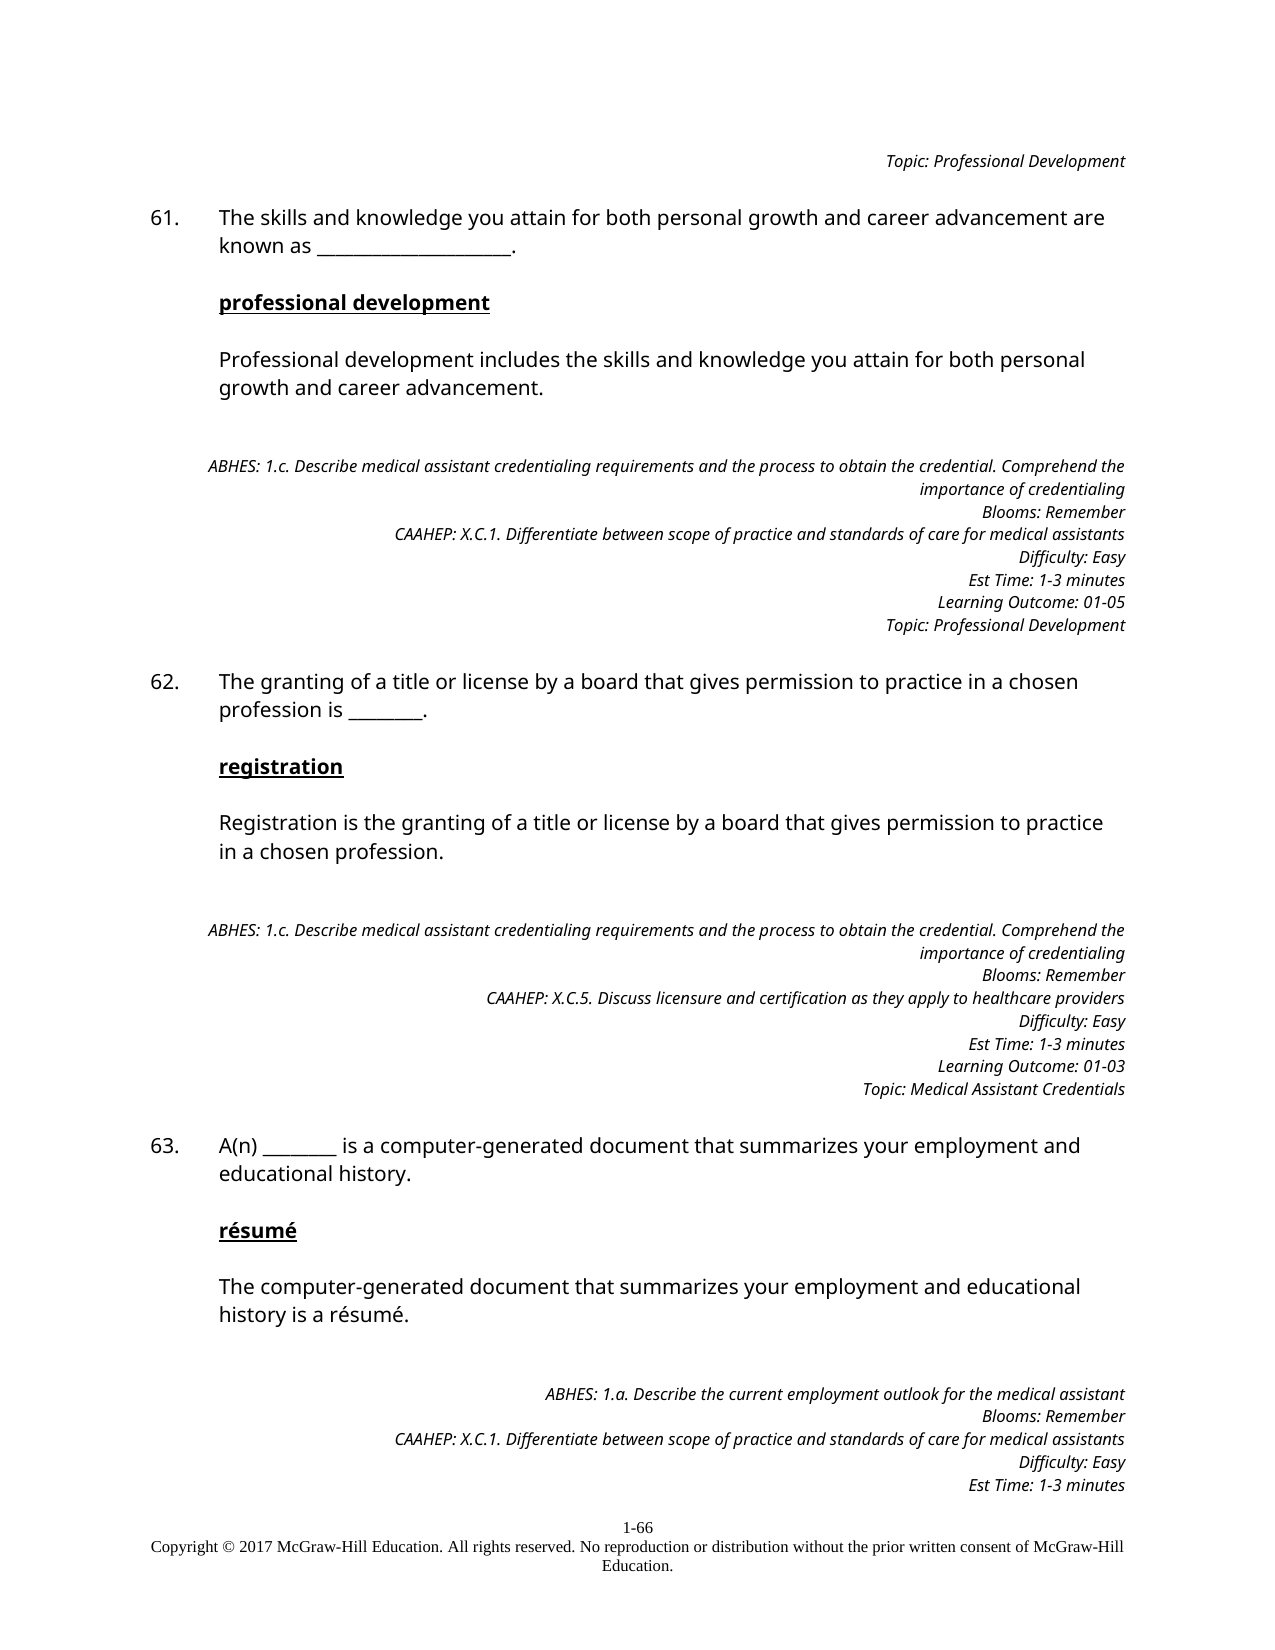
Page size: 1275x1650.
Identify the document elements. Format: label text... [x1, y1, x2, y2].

table_header 61. [150, 203, 218, 429]
table_header The granting of a title or license by a board that gives permission to practice in a chosen profession is ________. registration Registration is the granting of a title or license by a board that gives permission to practice in a chosen profession. [219, 667, 1125, 893]
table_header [150, 1382, 1125, 1496]
table_header ABHES: 1.c. Describe medical assistant credentialing requirements and the process to obtain the credential. Comprehend the importance of credentialing Blooms: Remember CAAHEP: X.C.5. Discuss licensure and certification as they apply to healthcare providers Difficulty: Easy Est Time: 1-3 minutes Learning Outcome: 01-03 Topic: Medical Assistant Credentials [150, 919, 1125, 1128]
table_header 63. [150, 1131, 218, 1357]
table_header The skills and knowledge you attain for both personal growth and career advancement are known as _____________________. professional development Professional development includes the skills and knowledge you attain for both personal growth and career advancement. [219, 203, 1125, 429]
table_header 62. [150, 667, 218, 893]
table_header A(n) ________ is a computer-generated document that summarizes your employment and educational history. résumé The computer-generated document that summarizes your employment and educational history is a résumé. [219, 1131, 1125, 1357]
table_header ABHES: 1.c. Describe medical assistant credentialing requirements and the process to obtain the credential. Comprehend the importance of credentialing Blooms: Remember CAAHEP: X.C.1. Differentiate between scope of practice and standards of care for medical assistants Difficulty: Easy Est Time: 1-3 minutes Learning Outcome: 01-05 Topic: Professional Development [150, 455, 1125, 664]
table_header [150, 150, 1125, 201]
